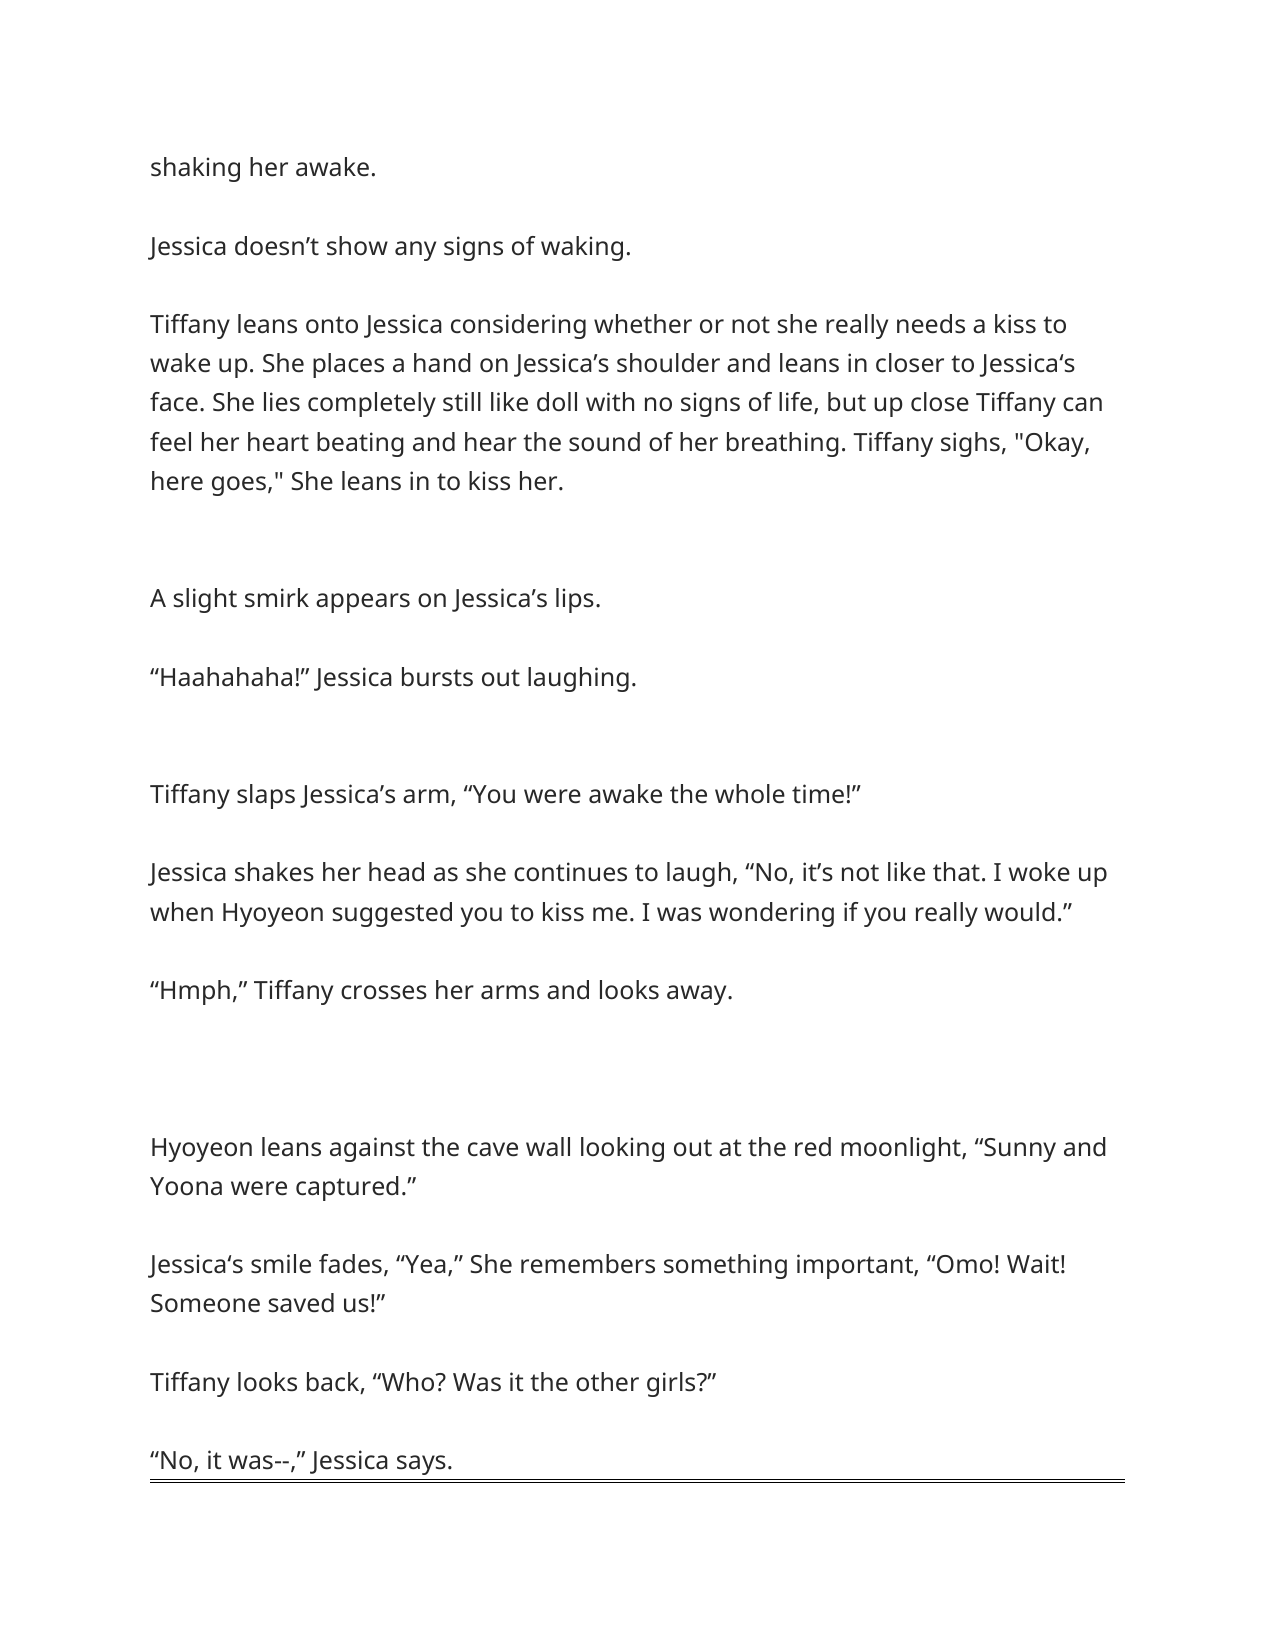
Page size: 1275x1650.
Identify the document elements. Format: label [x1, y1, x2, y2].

text [150, 150, 1125, 1479]
